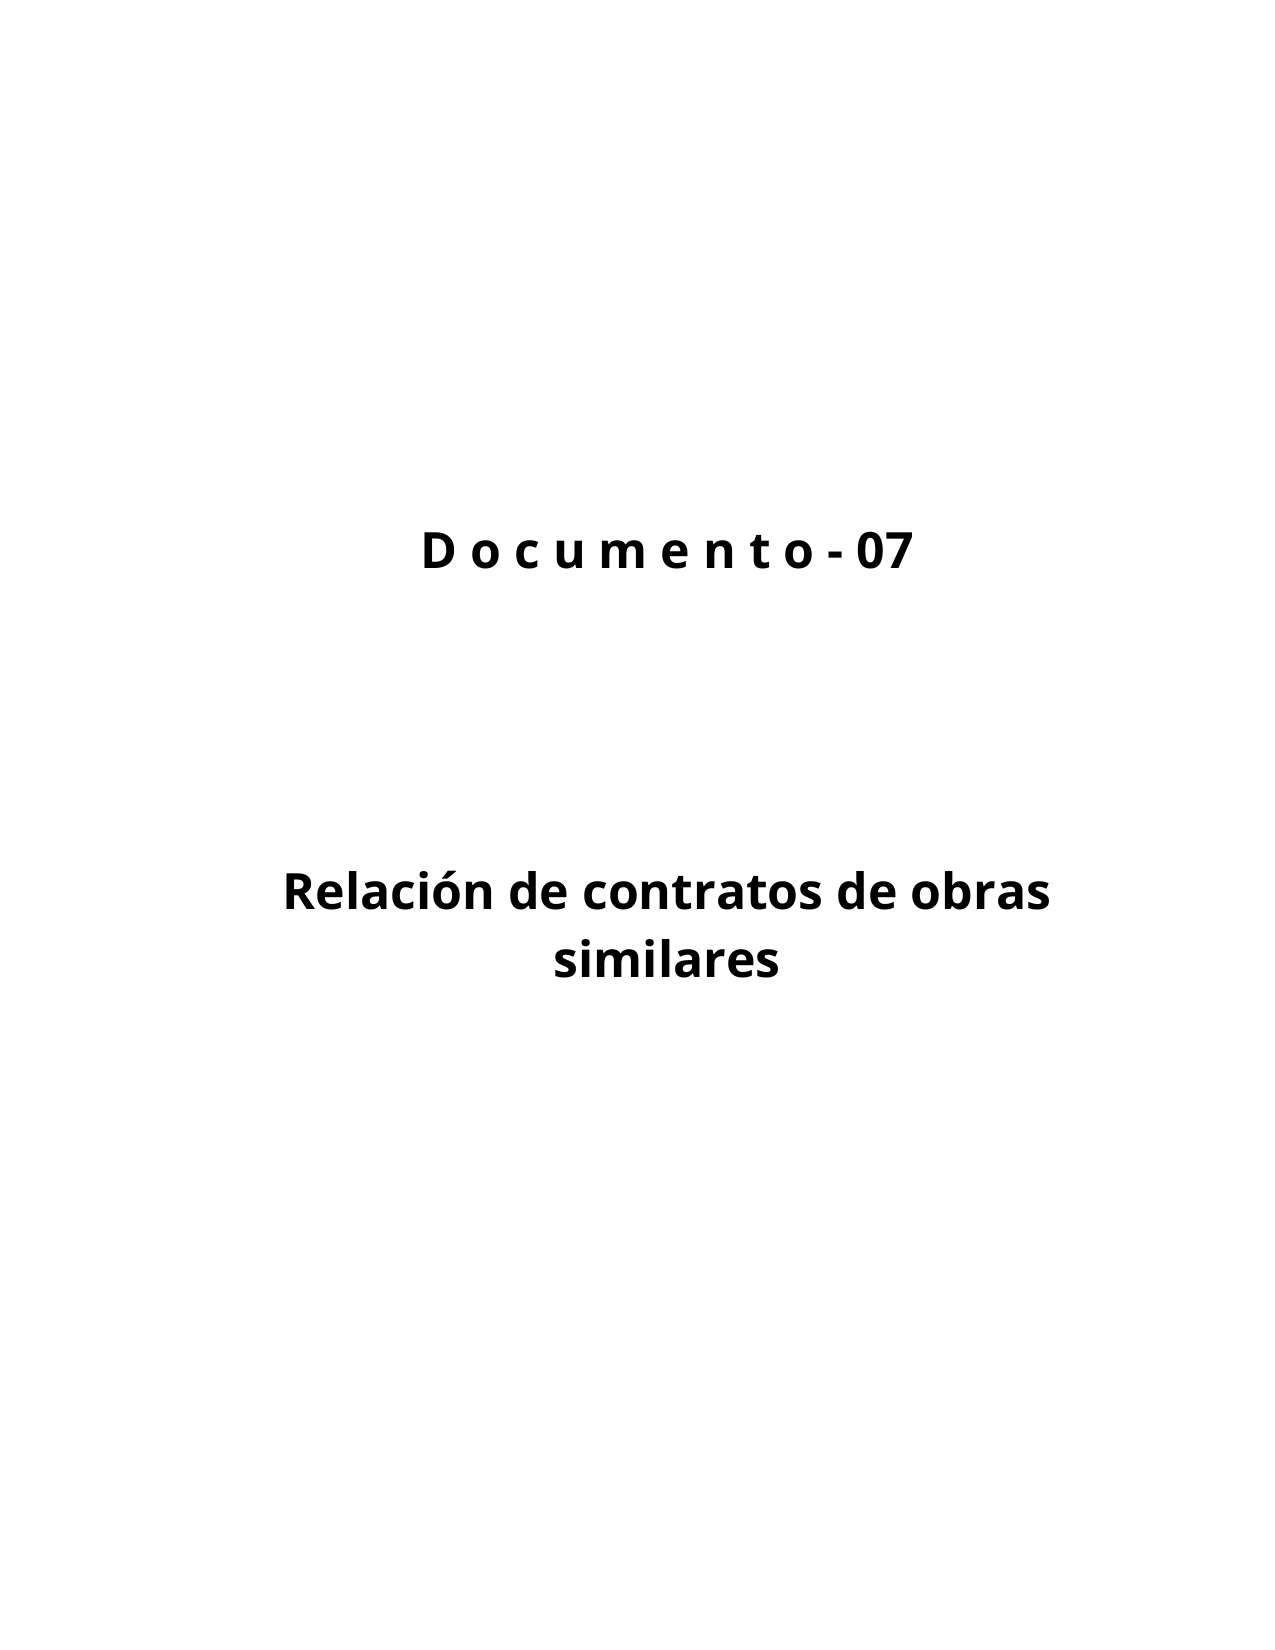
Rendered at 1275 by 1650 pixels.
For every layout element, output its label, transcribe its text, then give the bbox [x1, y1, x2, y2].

text D o c u m e n t o - 07 [177, 515, 1157, 583]
text Relación de contratos de obras similares [177, 856, 1157, 992]
